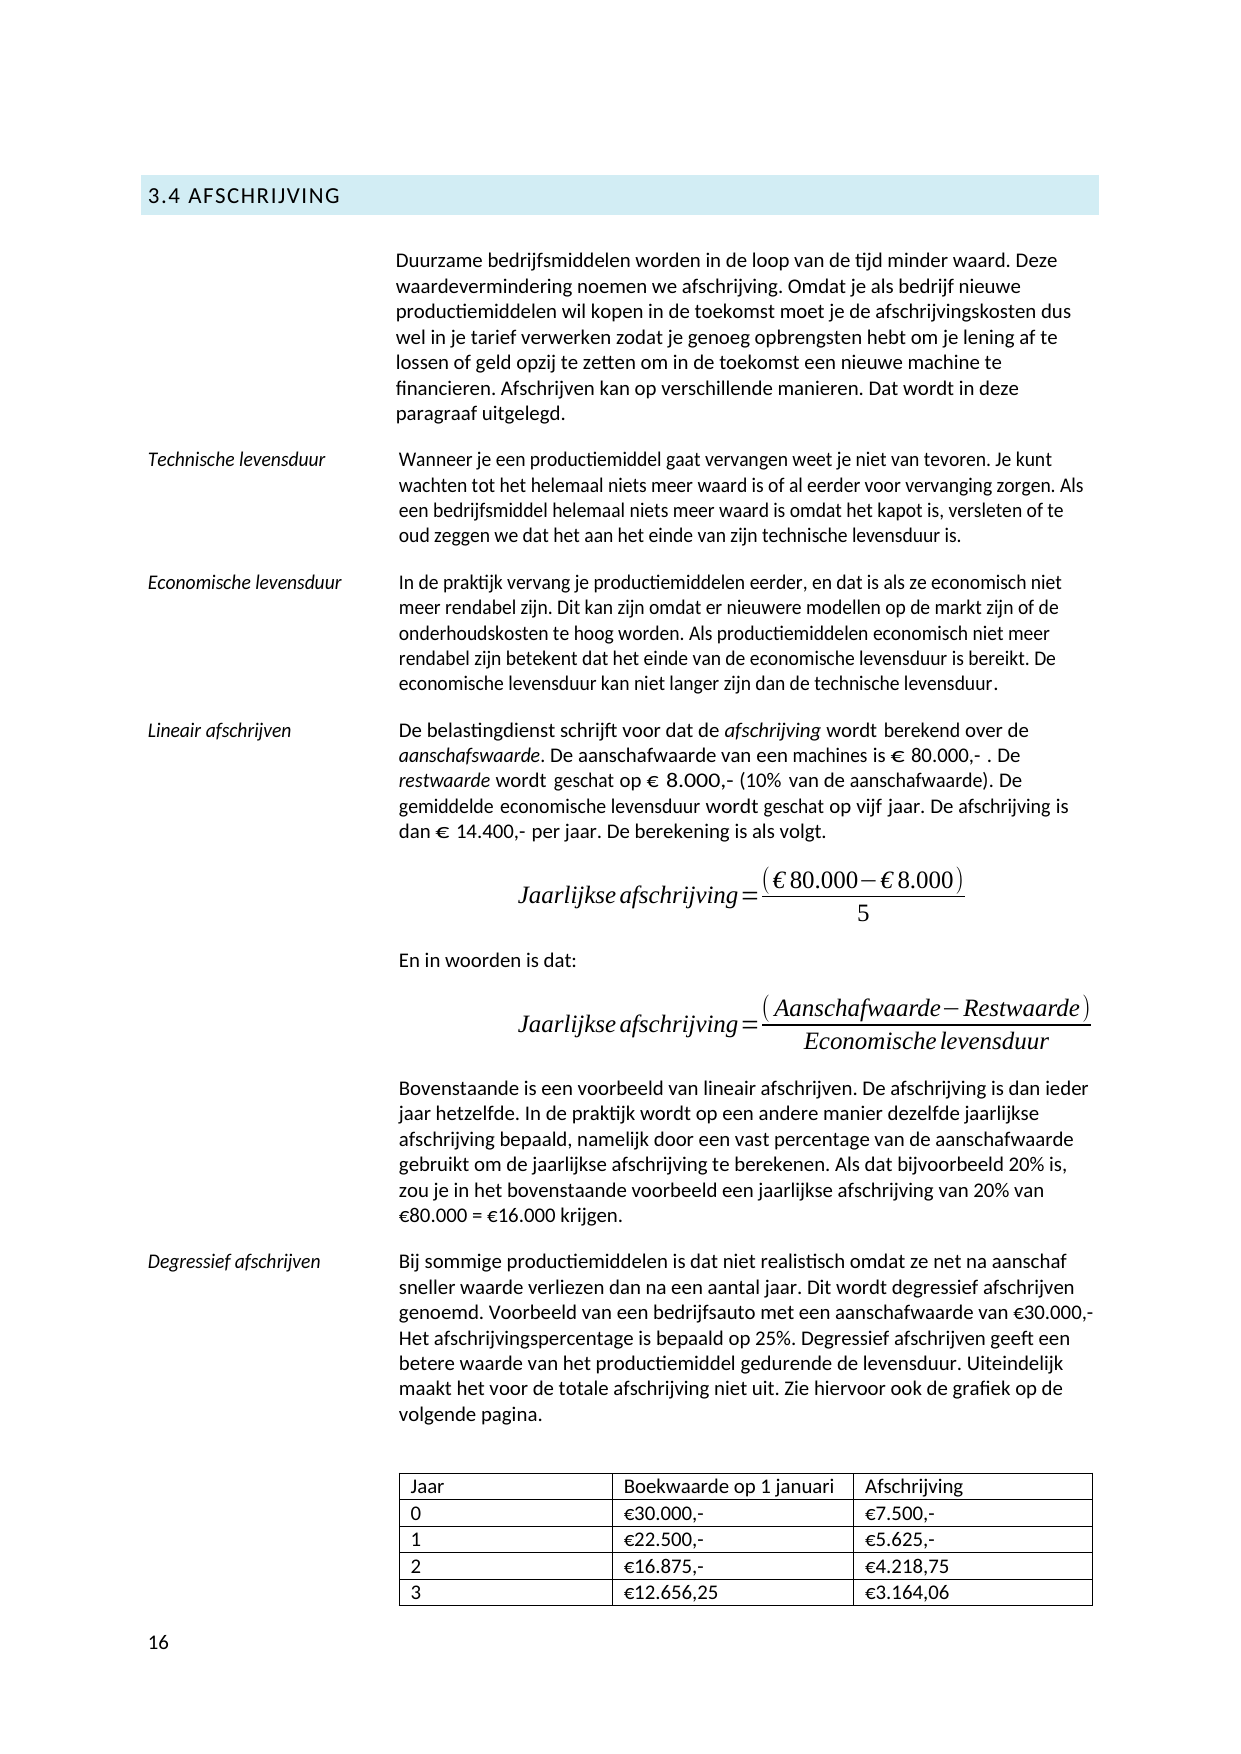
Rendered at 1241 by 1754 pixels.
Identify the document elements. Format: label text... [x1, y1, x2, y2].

table_cell 0 [400, 1500, 612, 1526]
subtitle 3.4 Afschrijving [148, 181, 1093, 209]
table_cell €3.164,06 [854, 1580, 1092, 1605]
table_cell 1 [400, 1527, 612, 1552]
table_cell €5.625,- [854, 1527, 1092, 1552]
table_cell €30.000,- [613, 1500, 853, 1526]
table_header Boekwaarde op 1 januari [613, 1474, 853, 1499]
text Bovenstaande is een voorbeeld van lineair afschrijven. De afschrijving is dan ieder jaar hetzelfde. In de praktijk wordt op een andere manier dezelfde jaarlijkse afschrijving bepaald, namelijk door een vast percentage van de aanschafwaarde gebruikt om de jaarlijkse afschrijving te berekenen. Als dat bijvoorbeeld 20% is, zou je in het bovenstaande voorbeeld een jaarlijkse afschrijving van 20% van €80.000 = €16.000 krijgen. [399, 1075, 1095, 1228]
text Economische levensduur In de praktijk vervang je productiemiddelen eerder, en dat is als ze economisch niet meer rendabel zijn. Dit kan zijn omdat er nieuwere modellen op de markt zijn of de onderhoudskosten te hoog worden. Als productiemiddelen economisch niet meer rendabel zijn betekent dat het einde van de economische levensduur is bereikt. De economische levensduur kan niet langer zijn dan de technische levensduur. [148, 569, 1095, 696]
table_cell €16.875,- [613, 1553, 853, 1578]
text Duurzame bedrijfsmiddelen worden in de loop van de tijd minder waard. Deze waardevermindering noemen we afschrijving. Omdat je als bedrijf nieuwe productiemiddelen wil kopen in de toekomst moet je de afschrijvingskosten dus wel in je tarief verwerken zodat je genoeg opbrengsten hebt om je lening af te lossen of geld opzij te zetten om in de toekomst een nieuwe machine te financieren. Afschrijven kan op verschillende manieren. Dat wordt in deze paragraaf uitgelegd. [148, 248, 1095, 426]
table_cell 3 [400, 1580, 612, 1605]
text Technische levensduur Wanneer je een productiemiddel gaat vervangen weet je niet van tevoren. Je kunt wachten tot het helemaal niets meer waard is of al eerder voor vervanging zorgen. Als een bedrijfsmiddel helemaal niets meer waard is omdat het kapot is, versleten of te oud zeggen we dat het aan het einde van zijn technische levensduur is. [148, 446, 1095, 548]
table_header Afschrijving [854, 1474, 1092, 1499]
table_cell €7.500,- [854, 1500, 1092, 1526]
text Lineair afschrijven De belastingdienst schrijft voor dat de afschrijving wordt berekend over de aanschafswaarde. De aanschafwaarde van een machines is € 80.000,- . De restwaarde wordt geschat op € 8.000,- (10% van de aanschafwaarde). De gemiddelde economische levensduur wordt geschat op vijf jaar. De afschrijving is dan € 14.400,- per jaar. De berekening is als volgt. [148, 717, 1095, 844]
table_cell €4.218,75 [854, 1553, 1092, 1578]
text En in woorden is dat: [399, 947, 1095, 972]
table_cell €12.656,25 [613, 1580, 853, 1605]
table_cell 2 [400, 1553, 612, 1578]
text Degressief afschrijven Bij sommige productiemiddelen is dat niet realistisch omdat ze net na aanschaf sneller waarde verliezen dan na een aantal jaar. Dit wordt degressief afschrijven genoemd. Voorbeeld van een bedrijfsauto met een aanschafwaarde van €30.000,- Het afschrijvingspercentage is bepaald op 25%. Degressief afschrijven geeft een betere waarde van het productiemiddel gedurende de levensduur. Uiteindelijk maakt het voor de totale afschrijving niet uit. Zie hiervoor ook de grafiek op de volgende pagina. [148, 1248, 1095, 1426]
table_header Jaar [400, 1474, 612, 1499]
table_cell €22.500,- [613, 1527, 853, 1552]
